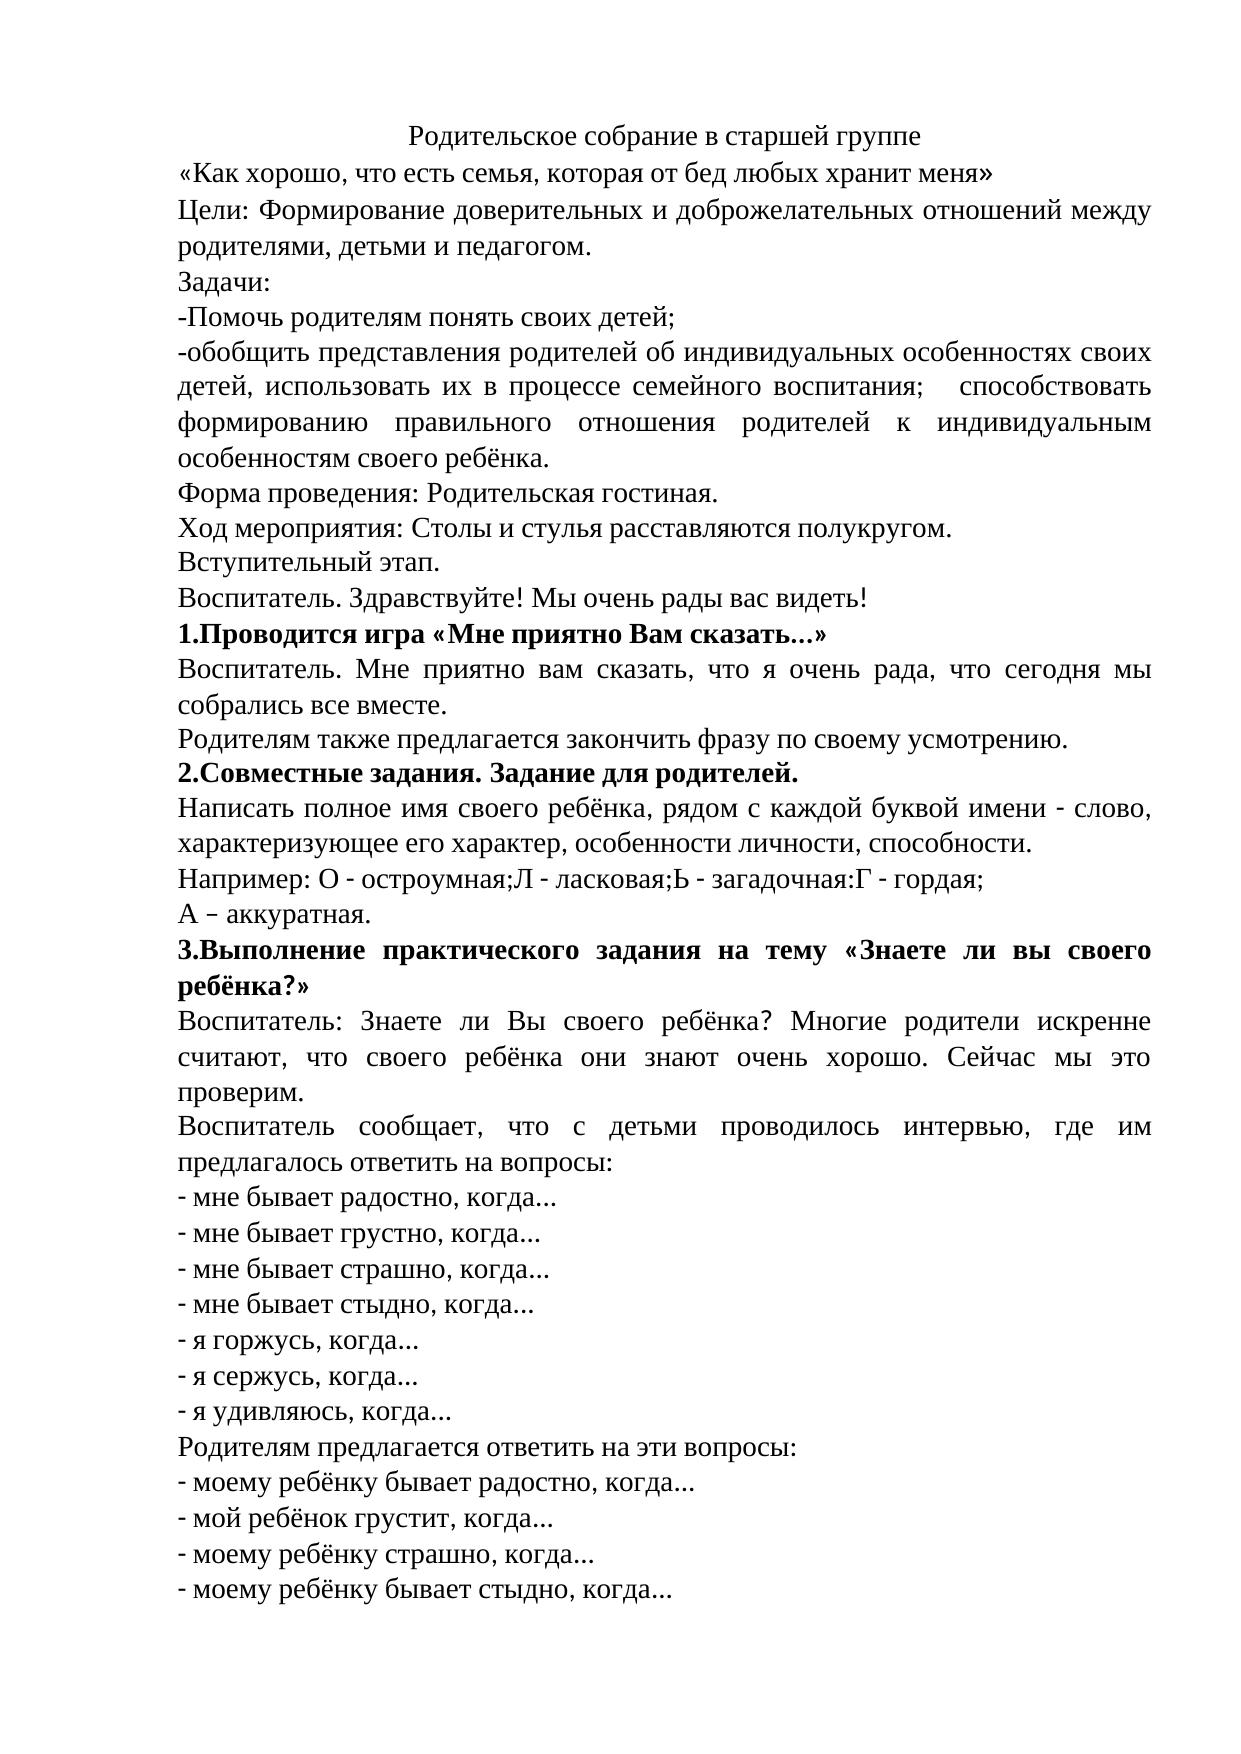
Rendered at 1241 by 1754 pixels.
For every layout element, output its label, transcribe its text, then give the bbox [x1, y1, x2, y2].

text - я горжусь, когда... [177, 1321, 1152, 1357]
text 2.Совместные задания. Задание для родителей. [177, 755, 1152, 789]
text - я сержусь, когда... [177, 1357, 1152, 1392]
text Воспитатель сообщает, что с детьми проводилось интервью, где им предлагалось ответить на вопросы: [177, 1107, 1152, 1178]
text Воспитатель. Мне приятно вам сказать, что я очень рада, что сегодня мы собрались все вместе. [177, 650, 1152, 722]
text - мой ребёнок грустит, когда... [177, 1499, 1152, 1535]
text 1.Проводится игра «Мне приятно Вам сказать...» [177, 615, 1152, 650]
text Например: О - остроумная;Л - ласковая;Ь - загадочная:Г - гордая; [177, 860, 1152, 896]
text Родителям предлагается ответить на эти вопросы: [177, 1428, 1152, 1463]
text - мне бывает стыдно, когда... [177, 1285, 1152, 1321]
text Родителям также предлагается закончить фразу по своему усмотрению. [177, 722, 1152, 755]
text Ход мероприятия: Столы и стулья расставляются полукругом. [177, 510, 1152, 543]
text - моему ребёнку страшно, когда... [177, 1535, 1152, 1570]
text «Как хорошо, что есть семья, которая от бед любых хранит меня» [177, 152, 1152, 191]
text Цели: Формирование доверительных и доброжелательных отношений между родителями, детьми и педагогом. [177, 191, 1152, 263]
text - моему ребёнку бывает радостно, когда... [177, 1463, 1152, 1499]
text -обобщить представления родителей об индивидуальных особенностях своих детей, использовать их в процессе семейного воспитания; способствовать формированию правильного отношения родителей к индивидуальным особенностям своего ребёнка. [177, 334, 1152, 474]
text - мне бывает радостно, когда... [177, 1178, 1152, 1214]
text - я удивляюсь, когда... [177, 1392, 1152, 1428]
text - мне бывает грустно, когда... [177, 1214, 1152, 1250]
text 3.Выполнение практического задания на тему «Знаете ли вы своего ребёнка?» [177, 931, 1152, 1002]
text - мне бывает страшно, когда... [177, 1250, 1152, 1285]
text -Помочь родителям понять своих детей; [177, 298, 1152, 334]
text Написать полное имя своего ребёнка, рядом с каждой буквой имени - слово, характеризующее его характер, особенности личности, способности. [177, 789, 1152, 860]
text Родительское собрание в старшей группе [177, 118, 1152, 152]
text А – аккуратная. [177, 896, 1152, 931]
text - моему ребёнку бывает стыдно, когда... [177, 1570, 1152, 1606]
text Вступительный этап. [177, 543, 1152, 579]
text Воспитатель: Знаете ли Вы своего ребёнка? Многие родители искренне считают, что своего ребёнка они знают очень хорошо. Сейчас мы это проверим. [177, 1002, 1152, 1107]
text Форма проведения: Родительская гостиная. [177, 474, 1152, 510]
text Воспитатель. Здравствуйте! Мы очень рады вас видеть! [177, 579, 1152, 615]
text Задачи: [177, 263, 1152, 298]
